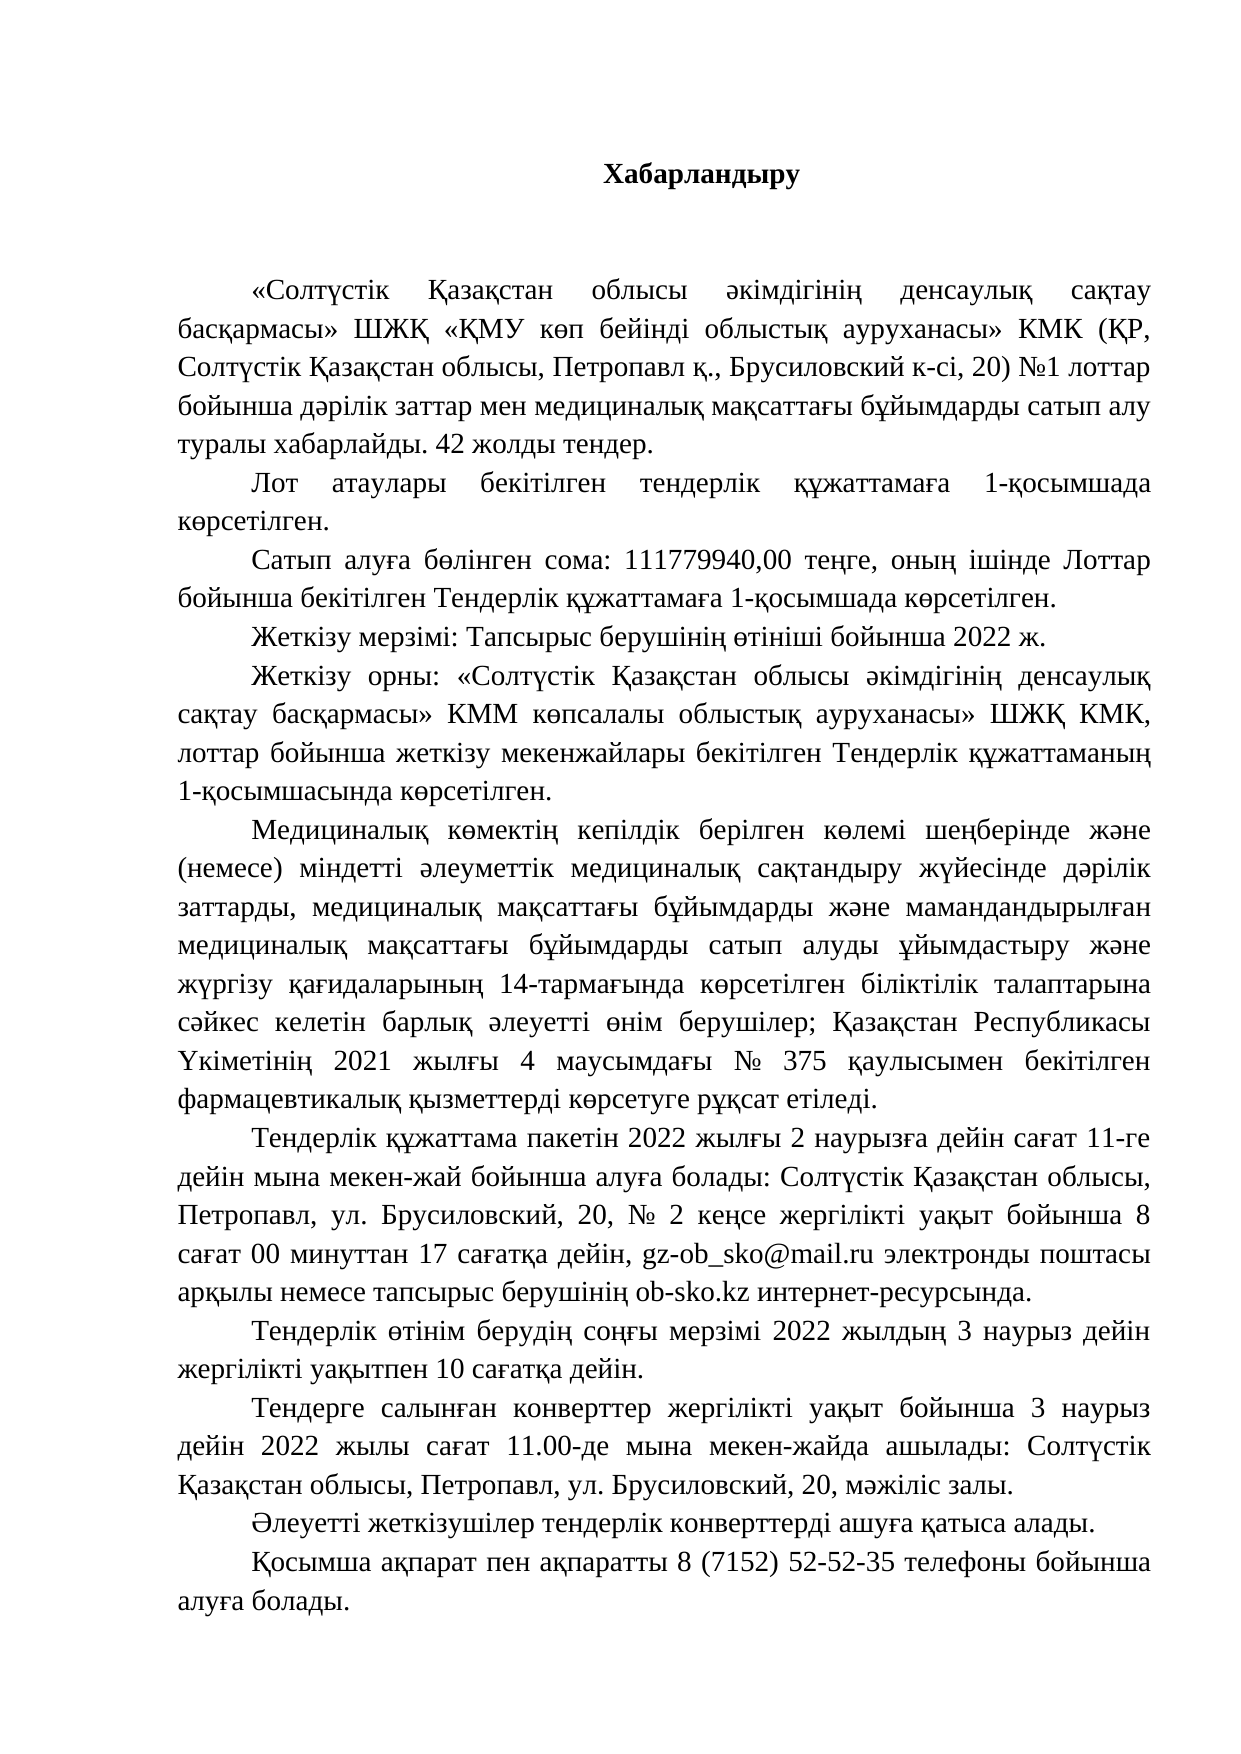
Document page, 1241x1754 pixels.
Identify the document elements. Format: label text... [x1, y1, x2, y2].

text «Солтүстік Қазақстан облысы әкімдігінің денсаулық сақтау басқармасы» ШЖҚ «ҚМУ көп бейінді облыстық ауруханасы» КМК (ҚР, Солтүстік Қазақстан облысы, Петропавл қ., Брусиловский к-сі, 20) №1 лоттар бойынша дәрілік заттар мен медициналық мақсаттағы бұйымдарды сатып алу туралы хабарлайды. 42 жолды тендер. [177, 272, 1152, 460]
text Сатып алуға бөлінген сома: 111779940,00 теңге, оның ішінде Лоттар бойынша бекітілген Тендерлік құжаттамаға 1-қосымшада көрсетілген. [177, 542, 1152, 614]
text Медициналық көмектің кепілдік берілген көлемі шеңберінде және (немесе) міндетті әлеуметтік медициналық сақтандыру жүйесінде дәрілік заттарды, медициналық мақсаттағы бұйымдарды және мамандандырылған медициналық мақсаттағы бұйымдарды сатып алуды ұйымдастыру және жүргізу қағидаларының 14-тармағында көрсетілген біліктілік талаптарына сәйкес келетін барлық әлеуетті өнім берушілер; Қазақстан Республикасы Үкіметінің 2021 жылғы 4 маусымдағы № 375 қаулысымен бекітілген фармацевтикалық қызметтерді көрсетуге рұқсат етіледі. [177, 812, 1152, 1115]
text Қосымша ақпарат пен ақпаратты 8 (7152) 52-52-35 телефоны бойынша алуға болады. [177, 1544, 1152, 1616]
text Тендерлік құжаттама пакетін 2022 жылғы 2 наурызға дейін сағат 11-ге дейін мына мекен-жай бойынша алуға болады: Солтүстік Қазақстан облысы, Петропавл, ул. Брусиловский, 20, № 2 кеңсе жергілікті уақыт бойынша 8 сағат 00 минуттан 17 сағатқа дейін, gz-ob_sko@mail.ru электронды поштасы арқылы немесе тапсырыс берушінің ob-sko.kz интернет-ресурсында. [177, 1120, 1152, 1308]
text Хабарландыру [177, 157, 1152, 190]
text Тендерге салынған конверттер жергілікті уақыт бойынша 3 наурыз дейін 2022 жылы сағат 11.00-де мына мекен-жайда ашылады: Солтүстік Қазақстан облысы, Петропавл, ул. Брусиловский, 20, мәжіліс залы. [177, 1390, 1152, 1501]
text Әлеуетті жеткізушілер тендерлік конверттерді ашуға қатыса алады. [177, 1506, 1152, 1539]
text Жеткізу орны: «Солтүстік Қазақстан облысы әкімдігінің денсаулық сақтау басқармасы» КММ көпсалалы облыстық ауруханасы» ШЖҚ КМК, лоттар бойынша жеткізу мекенжайлары бекітілген Тендерлік құжаттаманың 1-қосымшасында көрсетілген. [177, 658, 1152, 807]
text Жеткізу мерзімі: Тапсырыс берушінің өтініші бойынша 2022 ж. [177, 619, 1152, 653]
text Лот атаулары бекітілген тендерлік құжаттамаға 1-қосымшада көрсетілген. [177, 465, 1152, 537]
text Тендерлік өтінім берудің соңғы мерзімі 2022 жылдың 3 наурыз дейін жергілікті уақытпен 10 сағатқа дейін. [177, 1313, 1152, 1385]
